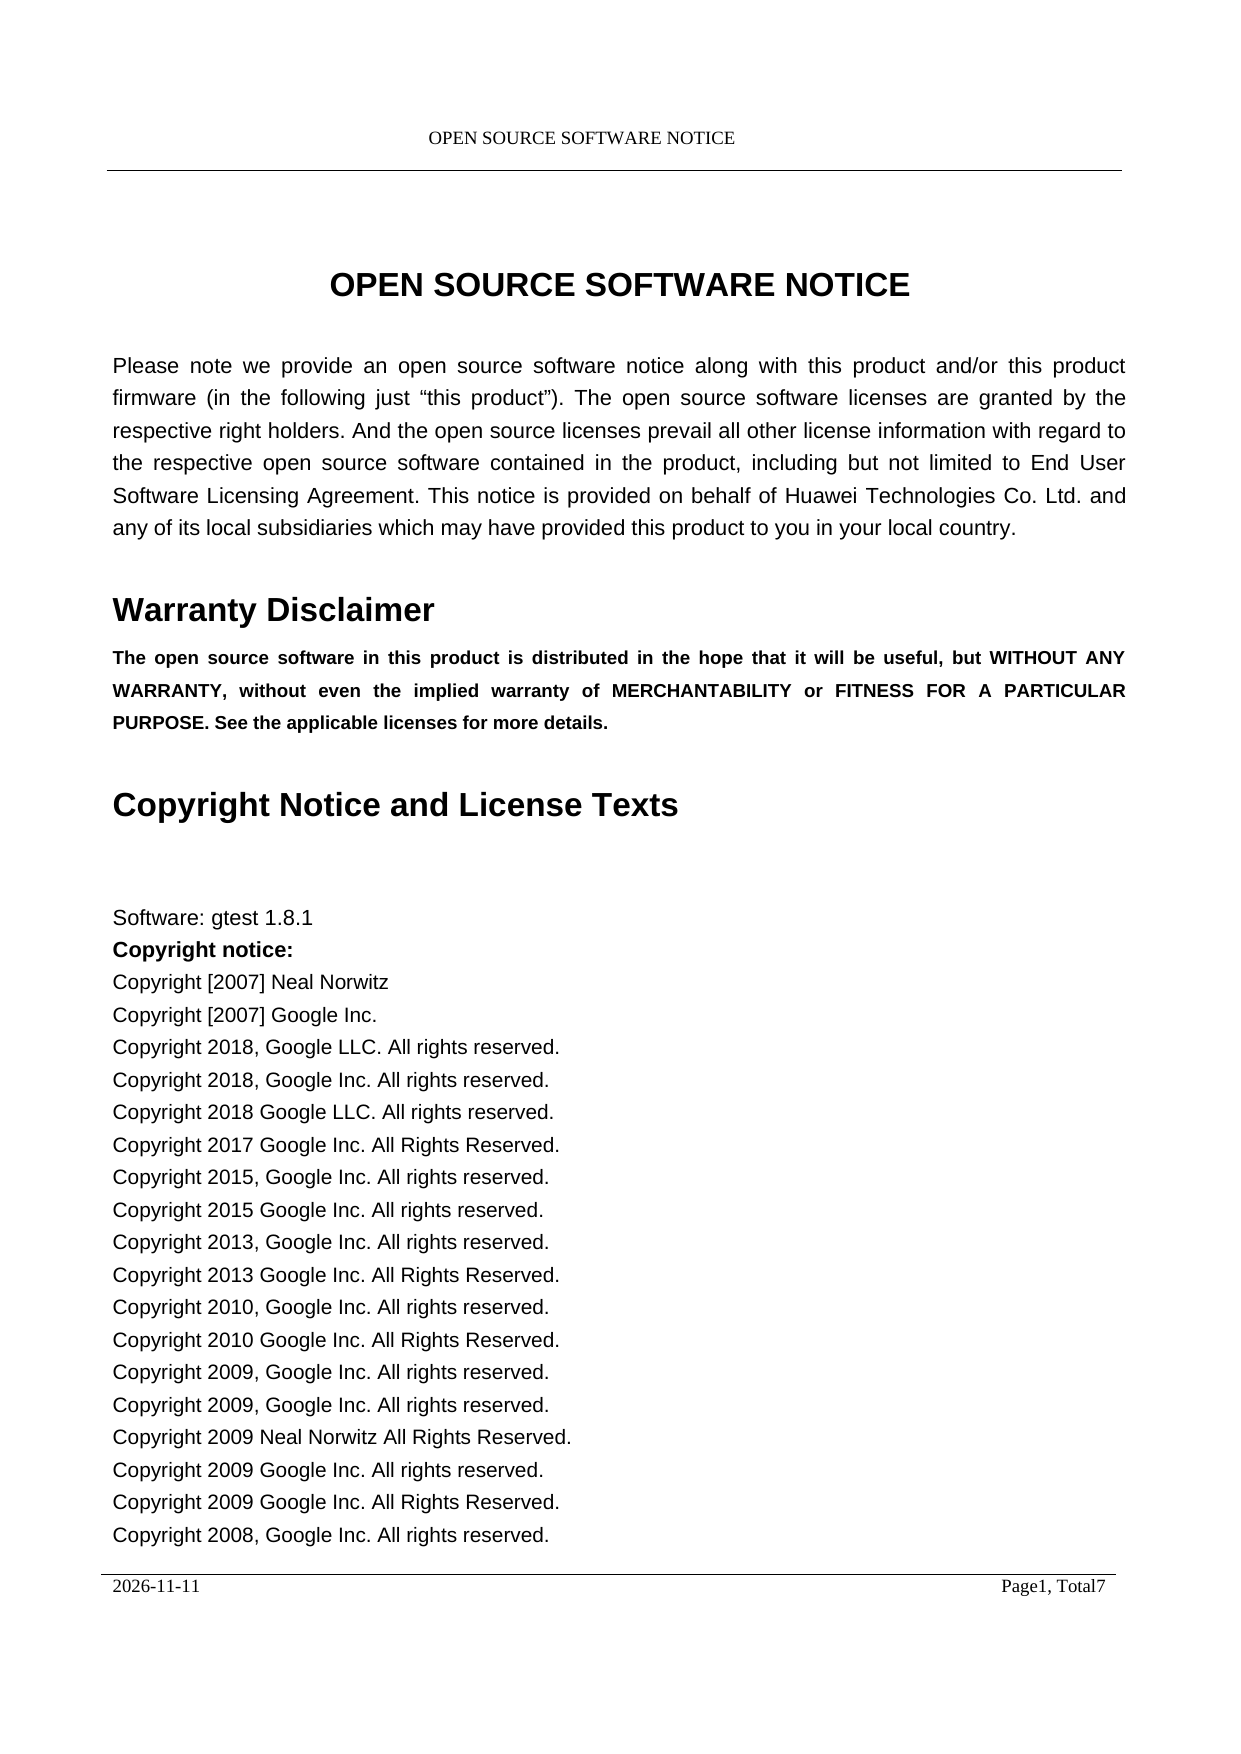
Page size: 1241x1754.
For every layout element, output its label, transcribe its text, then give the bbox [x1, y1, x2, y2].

text Copyright notice: [112, 933, 1128, 966]
text Software: gtest 1.8.1 [112, 901, 1128, 933]
text Copyright 2018, Google Inc. All rights reserved. [112, 1063, 1128, 1096]
text Copyright [2007] Google Inc. [112, 998, 1128, 1031]
text Copyright 2018 Google LLC. All rights reserved. [112, 1096, 1128, 1128]
text The open source software in this product is distributed in the hope that it will be useful, but WITHOUT ANY WARRANTY, without even the implied warranty of MERCHANTABILITY or FITNESS FOR A PARTICULAR PURPOSE. See the applicable licenses for more details. [112, 641, 1128, 739]
text Please note we provide an open source software notice along with this product and/or this product firmware (in the following just “this product”). The open source software licenses are granted by the respective right holders. And the open source licenses prevail all other license information with regard to the respective open source software contained in the product, including but not limited to End User Software Licensing Agreement. This notice is provided on behalf of Huawei Technologies Co. Ltd. and any of its local subsidiaries which may have provided this product to you in your local country. [112, 349, 1128, 544]
text Copyright 2017 Google Inc. All Rights Reserved. [112, 1128, 1128, 1161]
text Copyright 2009 Google Inc. All rights reserved. [112, 1453, 1128, 1486]
text Copyright 2009 Google Inc. All Rights Reserved. [112, 1486, 1128, 1518]
text Copyright 2013 Google Inc. All Rights Reserved. [112, 1258, 1128, 1291]
text Copyright 2009 Neal Norwitz All Rights Reserved. [112, 1421, 1128, 1453]
text Copyright 2018, Google LLC. All rights reserved. [112, 1031, 1128, 1063]
text Warranty Disclaimer [112, 576, 1128, 641]
text Copyright 2015, Google Inc. All rights reserved. [112, 1161, 1128, 1193]
text OPEN SOURCE SOFTWARE NOTICE [112, 251, 1128, 316]
text Copyright 2008, Google Inc. All rights reserved. [112, 1518, 1128, 1551]
text Copyright 2009, Google Inc. All rights reserved. [112, 1388, 1128, 1421]
text Copyright [2007] Neal Norwitz [112, 966, 1128, 998]
text Copyright 2010, Google Inc. All rights reserved. [112, 1291, 1128, 1323]
text Copyright 2009, Google Inc. All rights reserved. [112, 1356, 1128, 1388]
text Copyright 2013, Google Inc. All rights reserved. [112, 1226, 1128, 1258]
text Copyright Notice and License Texts [112, 771, 1128, 836]
text Copyright 2015 Google Inc. All rights reserved. [112, 1193, 1128, 1226]
text Copyright 2010 Google Inc. All Rights Reserved. [112, 1323, 1128, 1356]
